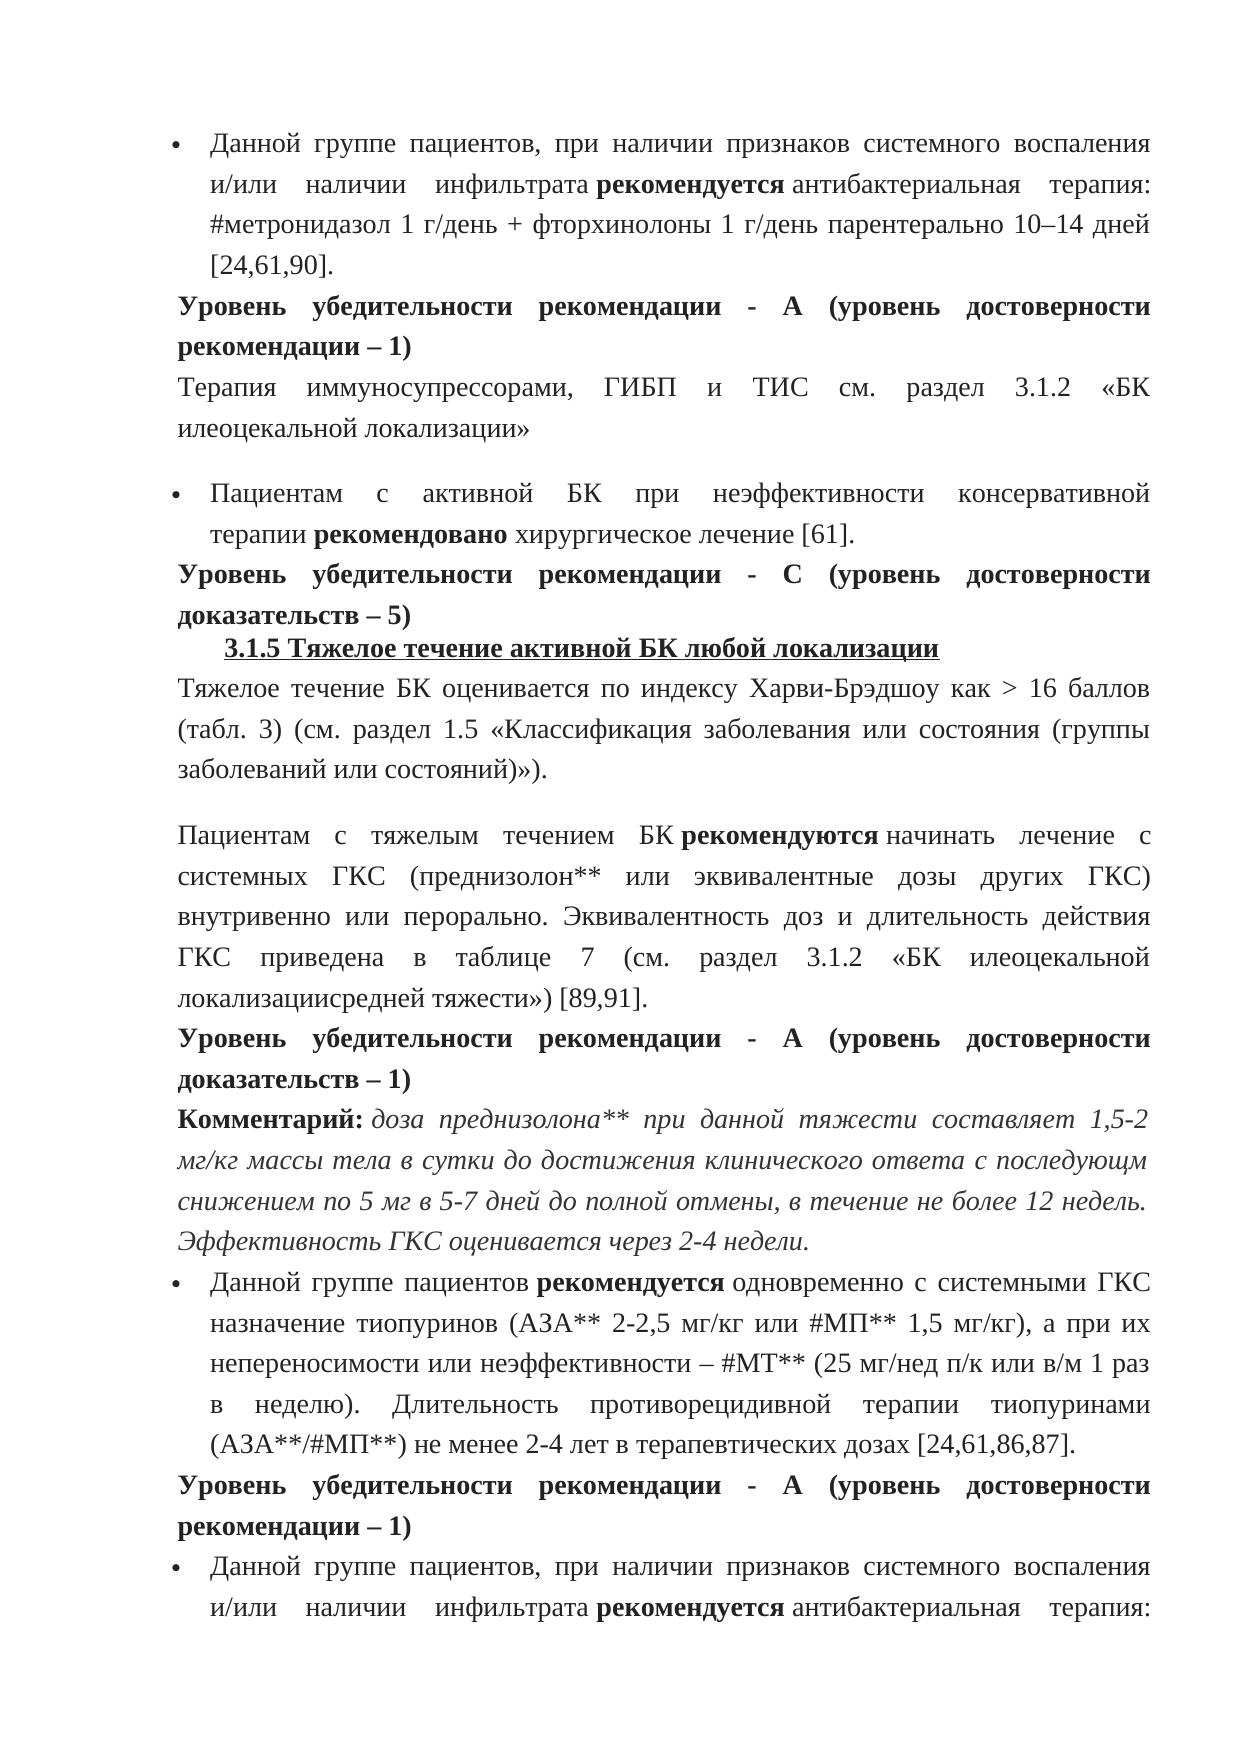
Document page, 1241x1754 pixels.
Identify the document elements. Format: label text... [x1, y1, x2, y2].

text Тяжелое течение БК оценивается по индексу Харви-Брэдшоу как > 16 баллов (табл. 3) (см. раздел 1.5 «Классификация заболевания или состояния (группы заболеваний или состояний)»). [177, 663, 1152, 785]
text Терапия иммуносупрессорами, ГИБП и ТИС см. раздел 3.1.2 «БК илеоцекальной локализации» [177, 362, 1152, 443]
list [172, 1541, 1152, 1622]
list Данной группе пациентов рекомендуется одновременно с системными ГКС назначение тиопуринов (АЗА** 2-2,5 мг/кг или #МП** 1,5 мг/кг), а при их непереносимости или неэффективности – #МТ** (25 мг/нед п/к или в/м 1 раз в неделю). Длительность противорецидивной терапии тиопуринами (АЗА**/#МП**) не менее 2-4 лет в терапевтических дозах [24,61,86,87]. [172, 1257, 1152, 1460]
list Пациентам с активной БК при неэффективности консервативной терапии рекомендовано хирургическое лечение [61]. [172, 468, 1152, 549]
text 3.1.5 Тяжелое течение активной БК любой локализации [224, 631, 1105, 663]
list Данной группе пациентов, при наличии признаков системного воспаления и/или наличии инфильтрата рекомендуется антибактериальная терапия: #метронидазол 1 г/день + фторхинолоны 1 г/день парентерально 10–14 дней [24,61,90]. [172, 118, 1152, 281]
text Уровень убедительности рекомендации - А (уровень достоверности рекомендации – 1) [177, 281, 1152, 362]
text Уровень убедительности рекомендации - С (уровень достоверности доказательств – 5) [177, 549, 1152, 631]
text Пациентам с тяжелым течением БК рекомендуются начинать лечение с системных ГКС (преднизолон** или эквивалентные дозы других ГКС) внутривенно или перорально. Эквивалентность доз и длительность действия ГКС приведена в таблице 7 (см. раздел 3.1.2 «БК илеоцекальной локализациисредней тяжести») [89,91]. [177, 810, 1152, 1013]
text Уровень убедительности рекомендации - A (уровень достоверности доказательств – 1) [177, 1013, 1152, 1094]
text Комментарий: доза преднизолона** при данной тяжести составляет 1,5-2 мг/кг массы тела в сутки до достижения клинического ответа с последующм снижением по 5 мг в 5-7 дней до полной отмены, в течение не более 12 недель. Эффективность ГКС оценивается через 2-4 недели. [177, 1094, 1152, 1257]
text Уровень убедительности рекомендации - A (уровень достоверности рекомендации – 1) [177, 1460, 1152, 1541]
